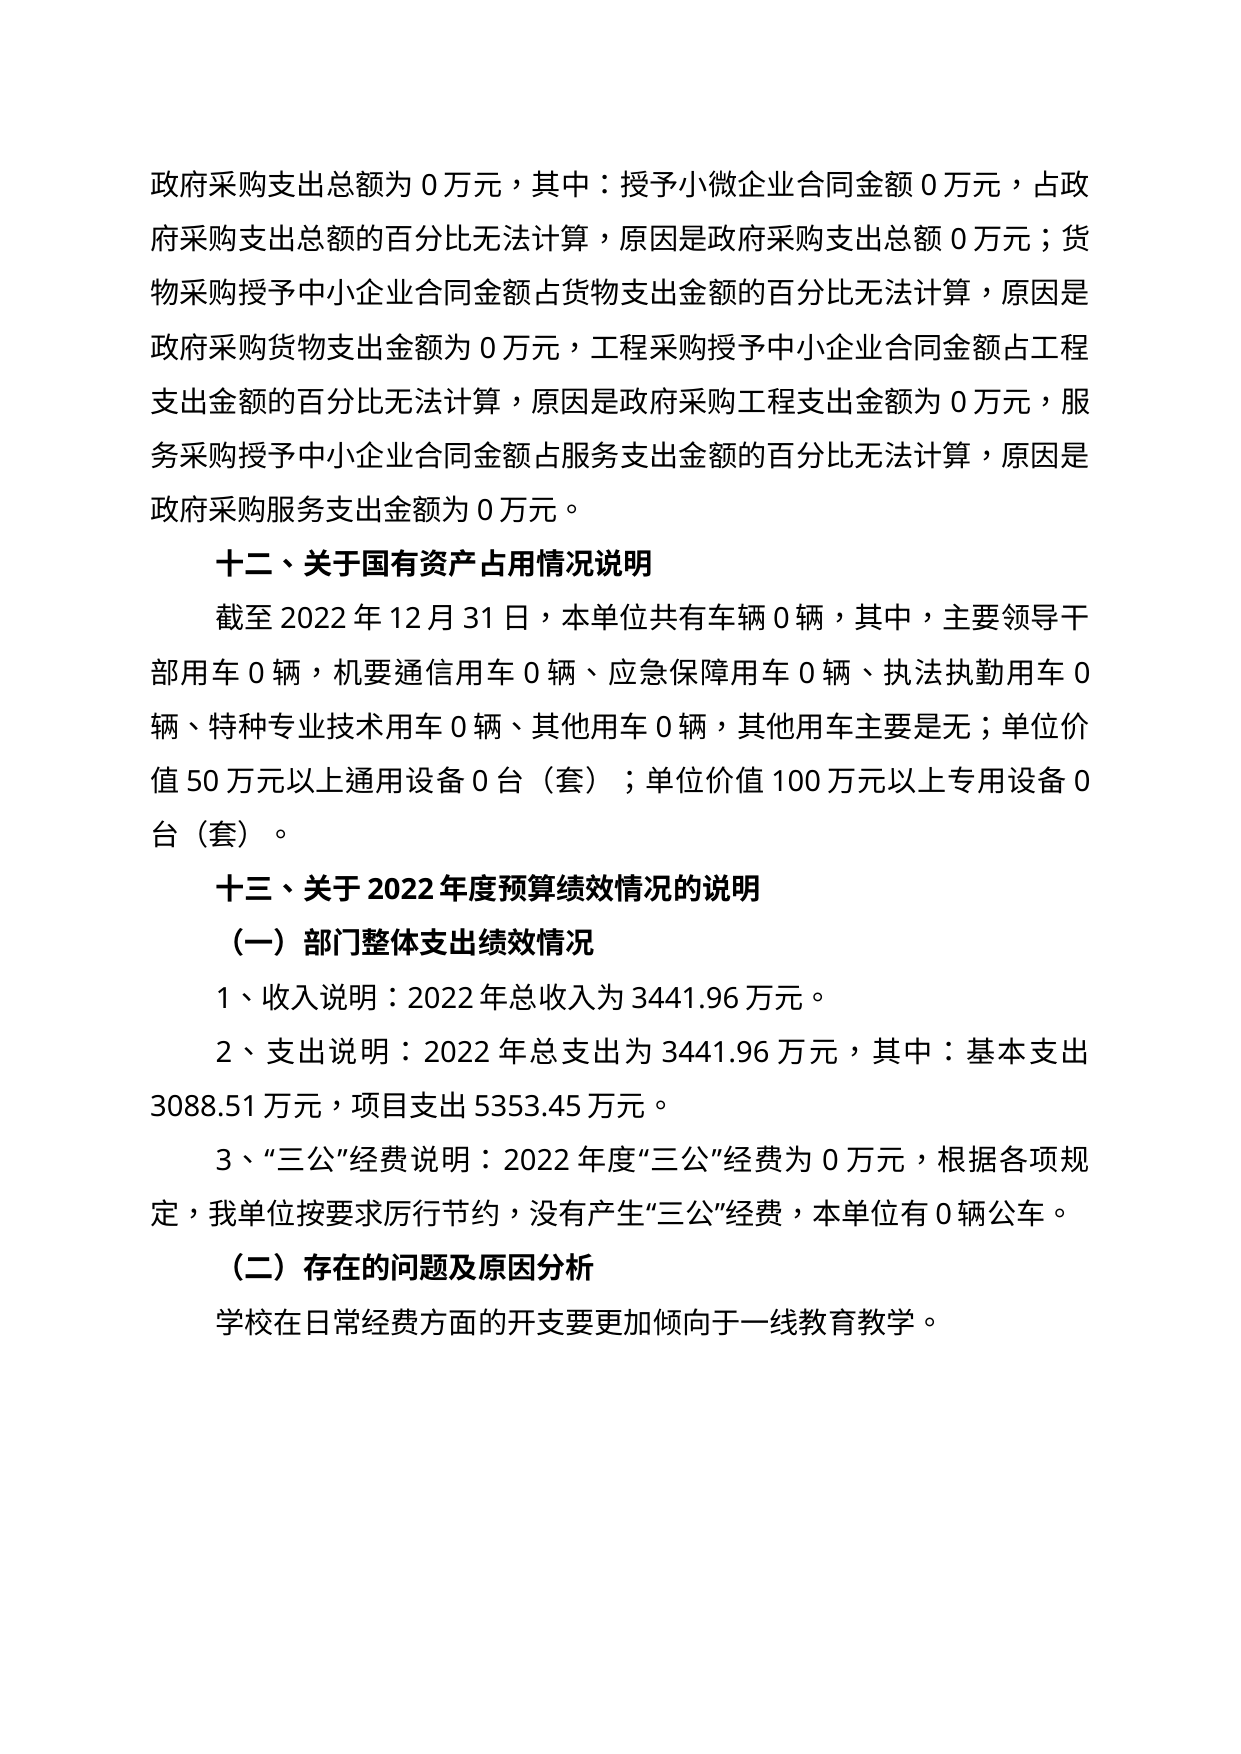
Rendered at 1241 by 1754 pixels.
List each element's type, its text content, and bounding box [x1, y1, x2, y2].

text （二）存在的问题及原因分析 [150, 1233, 1090, 1287]
text 学校在日常经费方面的开支要更加倾向于一线教育教学。 [150, 1287, 1090, 1342]
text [150, 150, 1090, 529]
text 1、收入说明：2022年总收入为3441.96万元。 [150, 962, 1090, 1017]
text （一）部门整体支出绩效情况 [150, 908, 1090, 962]
text 截至2022年12月31日，本单位共有车辆0辆，其中，主要领导干部用车0辆，机要通信用车0辆、应急保障用车0辆、执法执勤用车0辆、特种专业技术用车0辆、其他用车0辆，其他用车主要是无；单位价值50万元以上通用设备0台（套）；单位价值100万元以上专用设备0台（套）。 [150, 583, 1090, 854]
text 十三、关于2022年度预算绩效情况的说明 [150, 854, 1090, 908]
text 3、“三公”经费说明：2022年度“三公”经费为0万元，根据各项规定，我单位按要求厉行节约，没有产生“三公”经费，本单位有0辆公车。 [150, 1125, 1090, 1233]
text 2、支出说明：2022年总支出为3441.96万元，其中：基本支出3088.51万元，项目支出5353.45万元。 [150, 1017, 1090, 1125]
text 十二、关于国有资产占用情况说明 [150, 529, 1090, 583]
